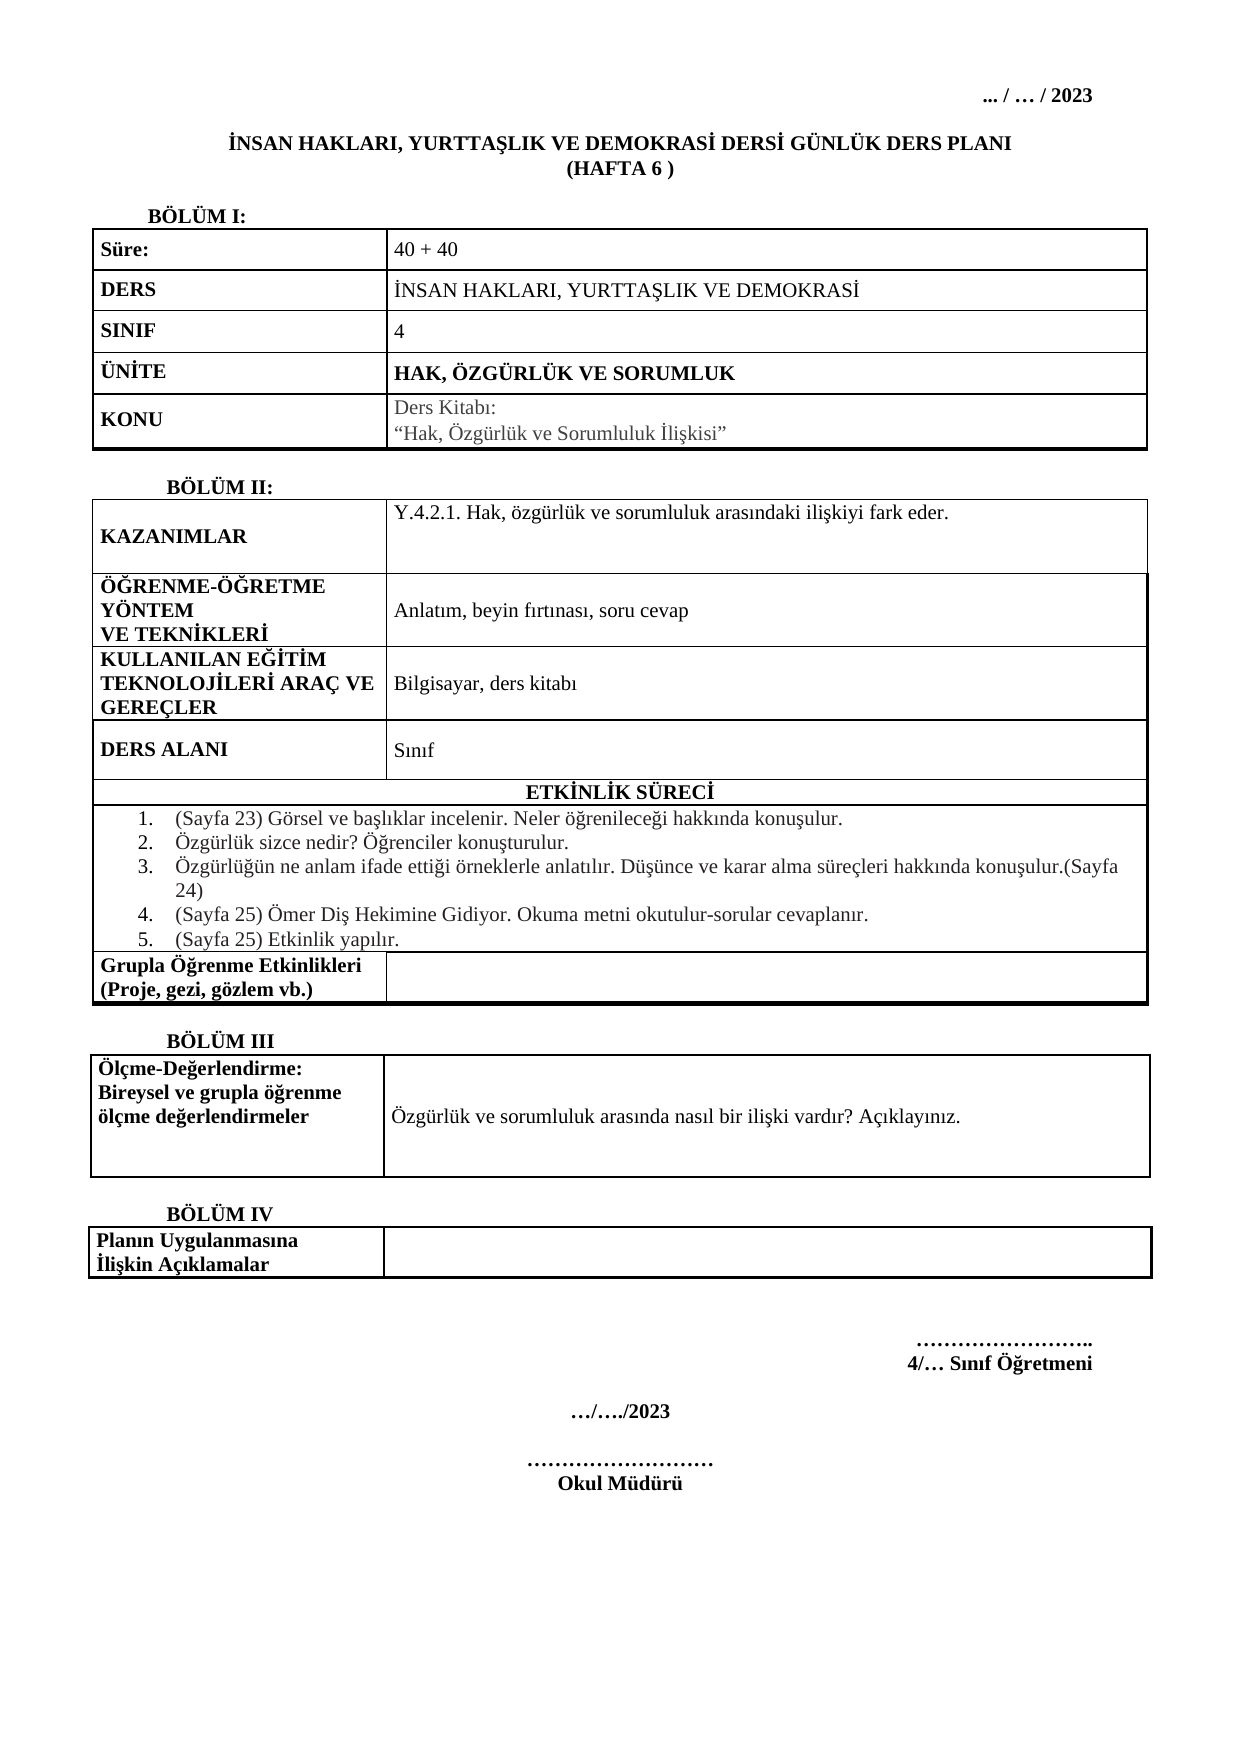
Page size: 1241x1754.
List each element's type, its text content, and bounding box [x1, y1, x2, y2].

table_cell KULLANILAN EĞİTİM TEKNOLOJİLERİ ARAÇ VE GEREÇLER [93, 647, 386, 719]
table_header [385, 1228, 1150, 1276]
table_cell Anlatım, beyin fırtınası, soru cevap [387, 574, 1146, 646]
table_cell 4 [388, 311, 1146, 352]
table_cell (Sayfa 23) Görsel ve başlıklar incelenir. Neler öğrenileceği hakkında konuşulur. Özgürlük sizce nedir? Öğrenciler konuşturulur. Özgürlüğün ne anlam ifade ettiği örneklerle anlatılır. Düşünce ve karar alma süreçleri hakkında konuşulur.(Sayfa 24) (Sayfa 25) Ömer Diş Hekimine Gidiyor. Okuma metni okutulur-sorular cevaplanır. (Sayfa 25) Etkinlik yapılır. [94, 806, 1146, 951]
table_header Özgürlük ve sorumluluk arasında nasıl bir ilişki vardır? Açıklayınız. [385, 1056, 1149, 1176]
text İNSAN HAKLARI, YURTTAŞLIK VE DEMOKRASİ DERSİ GÜNLÜK DERS PLANI [148, 131, 1093, 155]
text 4/… Sınıf Öğretmeni [148, 1351, 1093, 1375]
subtitle BÖLÜM IV [148, 1202, 1093, 1226]
table_header Ölçme-Değerlendirme: Bireysel ve grupla öğrenme ölçme değerlendirmeler [92, 1056, 383, 1176]
text (HAFTA 6 ) [148, 155, 1093, 179]
table_header Süre: [94, 230, 386, 269]
table_cell ÖĞRENME-ÖĞRETME YÖNTEM VE TEKNİKLERİ [93, 574, 386, 646]
table_header Planın Uygulanmasına İlişkin Açıklamalar [90, 1228, 383, 1276]
table_cell KONU [94, 395, 386, 446]
text BÖLÜM I: [148, 203, 1093, 228]
text Okul Müdürü [148, 1471, 1093, 1495]
text …/…./2023 [148, 1399, 1093, 1423]
text BÖLÜM II: [148, 475, 1093, 499]
text ……………………… [148, 1447, 1093, 1471]
table_header 40 + 40 [388, 230, 1146, 269]
table_cell Sınıf [387, 721, 1146, 778]
text …………………….. [148, 1327, 1093, 1351]
table_header KAZANIMLAR [93, 500, 386, 572]
table_cell Grupla Öğrenme Etkinlikleri (Proje, gezi, gözlem vb.) [94, 952, 386, 1001]
table_cell ETKİNLİK SÜRECİ [94, 780, 1146, 804]
table_cell [387, 953, 1146, 1001]
subtitle BÖLÜM III [148, 1029, 1093, 1053]
table_cell ÜNİTE [94, 353, 386, 393]
table_cell İNSAN HAKLARI, YURTTAŞLIK VE DEMOKRASİ [388, 271, 1146, 310]
table_cell Ders Kitabı: “Hak, Özgürlük ve Sorumluluk İlişkisi” [388, 395, 1146, 446]
table_cell Bilgisayar, ders kitabı [387, 647, 1146, 719]
table_cell DERS ALANI [94, 721, 386, 778]
text ... / … / 2023 [148, 83, 1093, 107]
table_cell DERS [94, 271, 386, 310]
table_cell HAK, ÖZGÜRLÜK VE SORUMLUK [388, 353, 1146, 393]
table_cell SINIF [94, 311, 386, 352]
table_header Y.4.2.1. Hak, özgürlük ve sorumluluk arasındaki ilişkiyi fark eder. [387, 500, 1147, 572]
